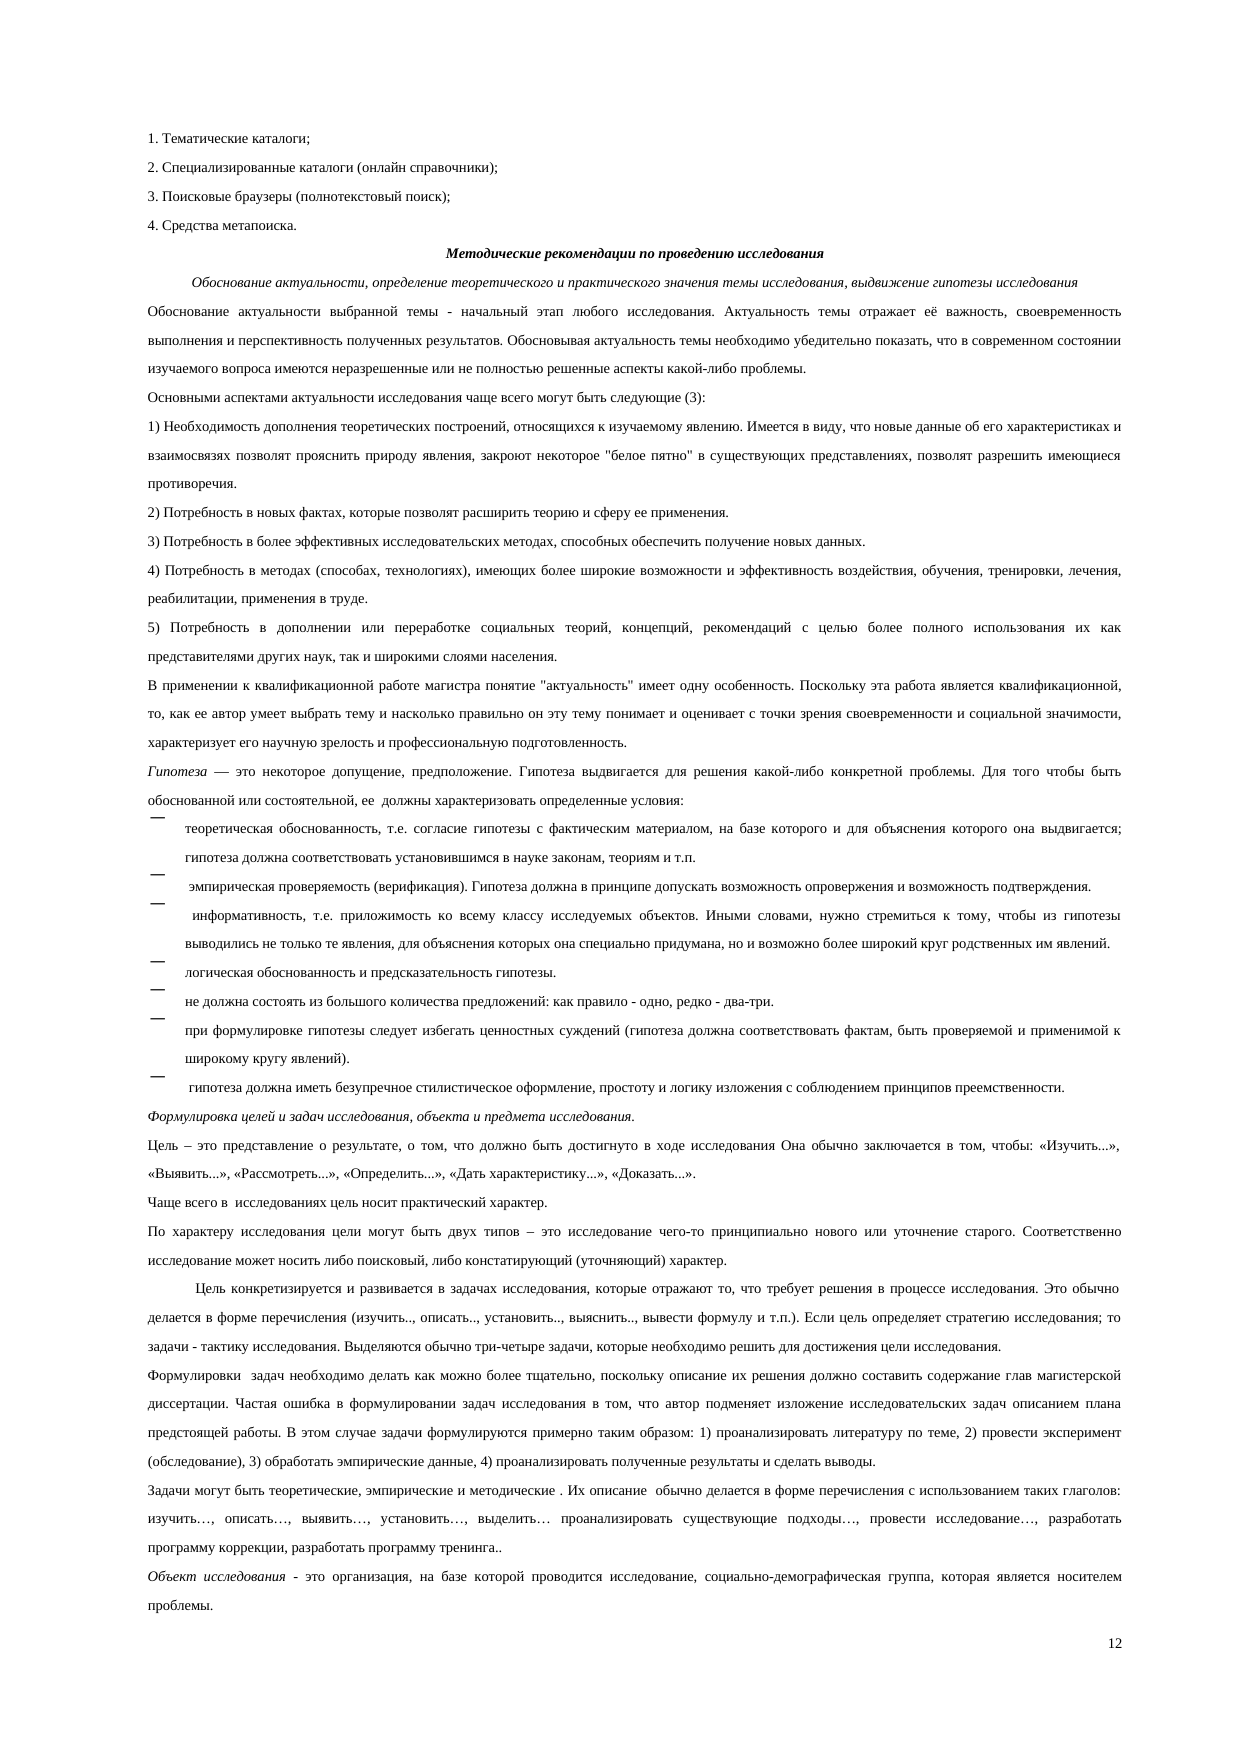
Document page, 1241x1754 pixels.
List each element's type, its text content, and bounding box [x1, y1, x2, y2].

list при формулировке гипотезы следует избегать ценностных суждений (гипотеза должна соответствовать фактам, быть проверяемой и применимой к широкому кругу явлений). [148, 1009, 1122, 1067]
text Обоснование актуальности выбранной темы - начальный этап любого исследования. Актуальность темы отражает её важность, своевременность выполнения и перспективность полученных результатов. Обосновывая актуальность темы необходимо убедительно показать, что в современном состоянии изучаемого вопроса имеются неразрешенные или не полностью решенные аспекты какой-либо проблемы. [147, 291, 1122, 377]
text Объект исследования - это организация, на базе которой проводится исследование, социально-демографическая группа, которая является носителем проблемы. [147, 1556, 1122, 1613]
list информативность, т.е. приложимость ко всему классу исследуемых объектов. Иными словами, нужно стремиться к тому, чтобы из гипотезы выводились не только те явления, для объяснения которых она специально придумана, но и возможно более широкий круг родственных им явлений. [148, 894, 1122, 952]
text 5) Потребность в дополнении или переработке социальных теорий, концепций, рекомендаций с целью более полного использования их как представителями других наук, так и широкими слоями населения. [147, 607, 1122, 664]
text Основными аспектами актуальности исследования чаще всего могут быть следующие (3): [147, 377, 1122, 406]
list гипотеза должна иметь безупречное стилистическое оформление, простоту и логику изложения с соблюдением принципов преемственности. [148, 1067, 1122, 1096]
list теоретическая обоснованность, т.е. согласие гипотезы с фактическим материалом, на базе которого и для объяснения которого она выдвигается; гипотеза должна соответствовать установившимся в науке законам, теориям и т.п. [148, 808, 1122, 866]
text 2) Потребность в новых фактах, которые позволят расширить теорию и сферу ее применения. [147, 492, 1122, 521]
text Формулировки задач необходимо делать как можно более тщательно, поскольку описание их решения должно составить содержание глав магистерской диссертации. Частая ошибка в формулировании задач исследования в том, что автор подменяет изложение исследовательских задач описанием плана предстоящей работы. В этом случае задачи формулируются примерно таким образом: 1) проанализировать литературу по теме, 2) провести эксперимент (обследование), 3) обработать эмпирические данные, 4) проанализировать полученные результаты и сделать выводы. [147, 1354, 1122, 1469]
text Чаще всего в исследованиях цель носит практический характер. [147, 1182, 1122, 1211]
text 3. Поисковые браузеры (полнотекстовый поиск); [147, 176, 1122, 204]
text Обоснование актуальности, определение теоретического и практического значения темы исследования, выдвижение гипотезы исследования [147, 262, 1122, 291]
text 2. Специализированные каталоги (онлайн справочники); [147, 147, 1122, 176]
text Задачи могут быть теоретические, эмпирические и методические . Их описание обычно делается в форме перечисления с использованием таких глаголов: изучить…, описать…, выявить…, установить…, выделить… проанализировать существующие подходы…, провести исследование…, разработать программу коррекции, разработать программу тренинга.. [147, 1469, 1122, 1556]
text Формулировка целей и задач исследования, объекта и предмета исследования. [147, 1096, 1122, 1124]
text Методические рекомендации по проведению исследования [147, 233, 1122, 262]
list не должна состоять из большого количества предложений: как правило - одно, редко - два-три. [148, 981, 1122, 1009]
text Гипотеза — это некоторое допущение, предположение. Гипотеза выдвигается для решения какой-либо конкретной проблемы. Для того чтобы быть обоснованной или состоятельной, ее должны характеризовать определенные условия: [147, 751, 1122, 808]
text 1. Тематические каталоги; [147, 118, 1122, 147]
text В применении к квалификационной работе магистра понятие "актуальность" имеет одну особенность. Поскольку эта работа является квалификационной, то, как ее автор умеет выбрать тему и насколько правильно он эту тему понимает и оценивает с точки зрения своевременности и социальной значимости, характеризует его научную зрелость и профессиональную подготовленность. [147, 664, 1122, 751]
text По характеру исследования цели могут быть двух типов – это исследование чего-то принципиально нового или уточнение старого. Соответственно исследование может носить либо поисковый, либо констатирующий (уточняющий) характер. [147, 1211, 1122, 1268]
text 3) Потребность в более эффективных исследовательских методах, способных обеспечить получение новых данных. [147, 521, 1122, 549]
text 1) Необходимость дополнения теоретических построений, относящихся к изучаемому явлению. Имеется в виду, что новые данные об его характеристиках и взаимосвязях позволят прояснить природу явления, закроют некоторое "белое пятно" в существующих представлениях, позволят разрешить имеющиеся противоречия. [147, 406, 1122, 492]
text 4. Средства метапоиска. [147, 204, 1122, 233]
text Цель конкретизируется и развивается в задачах исследования, которые отражают то, что требует решения в процессе исследования. Это обычно делается в форме перечисления (изучить.., описать.., установить.., выяснить.., вывести формулу и т.п.). Если цель определяет стратегию исследования; то задачи - тактику исследования. Выделяются обычно три-четыре задачи, которые необходимо решить для достижения цели исследования. [147, 1268, 1122, 1354]
text Цель – это представление о результате, о том, что должно быть достигнуто в ходе исследования Она обычно заключается в том, чтобы: «Изучить...», «Выявить...», «Рассмотреть...», «Определить...», «Дать характеристику...», «Доказать...». [147, 1124, 1122, 1182]
text 4) Потребность в методах (способах, технологиях), имеющих более широкие возможности и эффективность воздействия, обучения, тренировки, лечения, реабилитации, применения в труде. [147, 549, 1122, 607]
list логическая обоснованность и предсказательность гипотезы. [148, 952, 1122, 981]
list эмпирическая проверяемость (верификация). Гипотеза должна в принципе допускать возможность опровержения и возможность подтверждения. [148, 866, 1122, 894]
